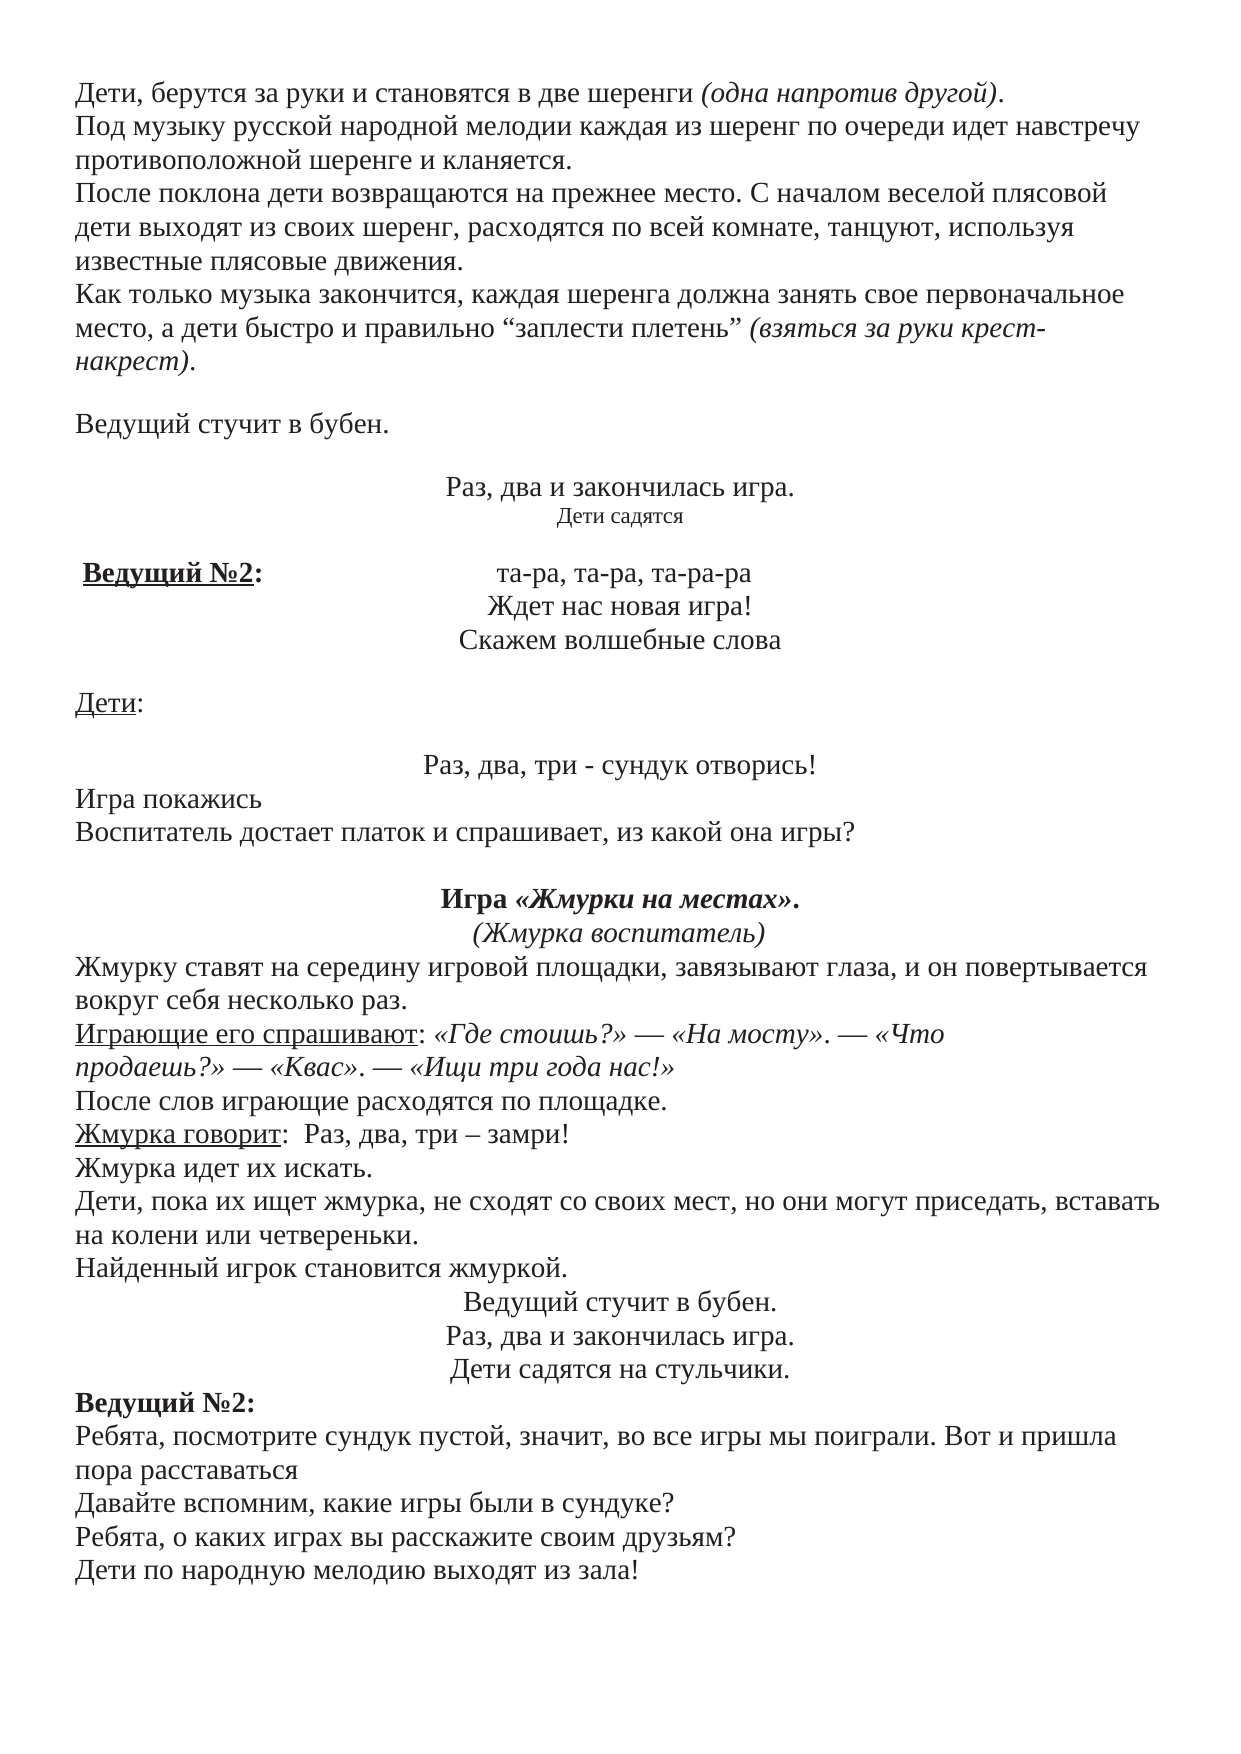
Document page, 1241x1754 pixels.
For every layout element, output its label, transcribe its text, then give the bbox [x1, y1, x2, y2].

text Дети по народную мелодию выходят из зала! [75, 1552, 1165, 1586]
text Дети садятся [75, 502, 1165, 529]
text Ведущий №2: [75, 1385, 1165, 1418]
text После слов играющие расходятся по площадке. [75, 1083, 1165, 1116]
text Раз, два и закончилась игра. [75, 1318, 1165, 1351]
text Дети садятся на стульчики. [75, 1351, 1165, 1385]
text (Жмурка воспитатель) [75, 915, 1165, 949]
text Как только музыка закончится, каждая шеренга должна занять свое первоначальное место, а дети быстро и правильно “заплести плетень” (взяться за руки крест-накрест). [75, 276, 1165, 377]
text Игра покажись [75, 781, 1165, 814]
text Игра «Жмурки на местах». [75, 882, 1165, 915]
text Ребята, посмотрите сундук пустой, значит, во все игры мы поиграли. Вот и пришла пора расставаться [75, 1418, 1165, 1485]
text Дети, берутся за руки и становятся в две шеренги (одна напротив другой). [75, 75, 1165, 108]
text Найденный игрок становится жмуркой. [75, 1251, 1165, 1284]
text Давайте вспомним, какие игры были в сундуке? [75, 1485, 1165, 1519]
text После поклона дети возвращаются на прежнее место. С началом веселой плясовой дети выходят из своих шеренг, расходятся по всей комнате, танцуют, используя известные плясовые движения. [75, 176, 1165, 276]
text Раз, два и закончилась игра. [75, 469, 1165, 502]
text Ведущий стучит в бубен. [75, 406, 1165, 439]
text Ребята, о каких играх вы расскажите своим друзьям? [75, 1519, 1165, 1552]
text Под музыку русской народной мелодии каждая из шеренг по очереди идет навстречу противоположной шеренге и кланяется. [75, 108, 1165, 176]
text Ведущий стучит в бубен. [75, 1284, 1165, 1318]
text Играющие его спрашивают: «Где стоишь?» — «На мосту». — «Что продаешь?» — «Квас». — «Ищи три года нас!» [75, 1016, 1165, 1083]
text Дети, пока их ищет жмурка, не сходят со своих мест, но они могут приседать, вставать на колени или четвереньки. [75, 1183, 1165, 1251]
text Воспитатель достает платок и спрашивает, из какой она игры? [75, 814, 1165, 848]
text Раз, два, три - сундук отворись! [75, 747, 1165, 781]
text Жмурка говорит: Раз, два, три – замри! [75, 1116, 1165, 1150]
text Жмурку ставят на середину игровой площадки, завязывают глаза, и он повертывается вокруг себя несколько раз. [75, 949, 1165, 1016]
text Жмурка идет их искать. [75, 1150, 1165, 1183]
text Скажем волшебные слова [75, 622, 1165, 656]
text Ждет нас новая игра! [75, 588, 1165, 622]
text Ведущий №2: та-ра, та-ра, та-ра-ра [75, 555, 1165, 588]
text Дети: [75, 685, 1165, 718]
